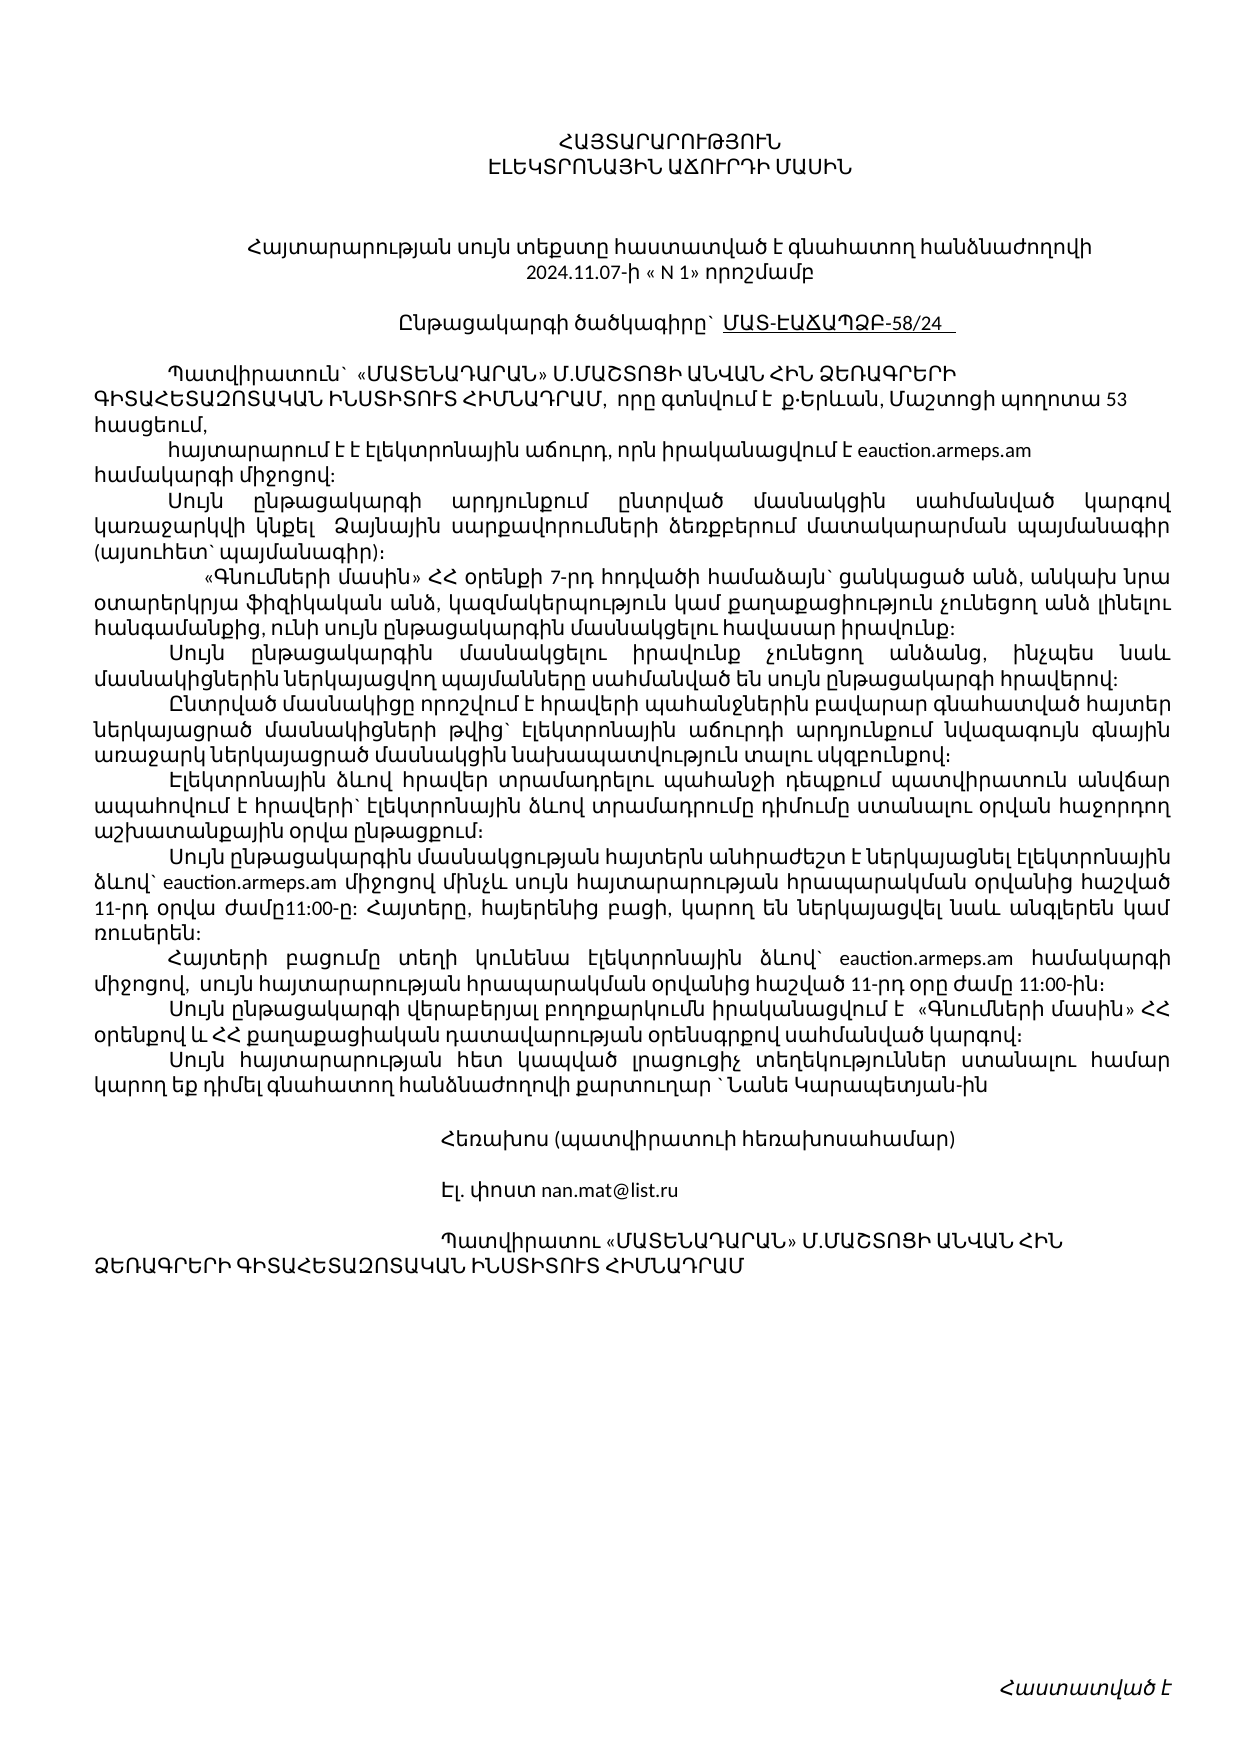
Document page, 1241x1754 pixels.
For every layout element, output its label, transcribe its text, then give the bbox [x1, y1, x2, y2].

text հայտարարում է է էլեկտրոնային աճուրդ, որն իրականացվում է eauction.armeps.am համակարգի միջոցով: [94, 437, 1171, 488]
text Հայտարարության սույն տեքստը հաստատված է գնահատող հանձնաժողովի [94, 234, 1171, 259]
text ՀԱՅՏԱՐԱՐՈՒԹՅՈՒՆ [94, 129, 1171, 154]
text ԷԼԵԿՏՐՈՆԱՅԻՆ ԱՃՈՒՐԴԻ ՄԱՍԻՆ [94, 154, 1171, 180]
text Հաստատված է [94, 1675, 1171, 1701]
text Պատվիրատուն` «ՄԱՏԵՆԱԴԱՐԱՆ» Մ.ՄԱՇՏՈՑԻ ԱՆՎԱՆ ՀԻՆ ՁԵՌԱԳՐԵՐԻ ԳԻՏԱՀԵՏԱԶՈՏԱԿԱՆ ԻՆՍՏԻՏՈՒՏ ՀԻՄՆԱԴՐԱՄ, որը գտնվում է ք·Երևան, Մաշտոցի պողոտա 53 հասցեում, [94, 361, 1171, 437]
text Հայտերի բացումը տեղի կունենա էլեկտրոնային ձևով` eauction.armeps.am համակարգի միջոցով, սույն հայտարարության հրապարակման օրվանից հաշված 11-րդ օրը ժամը 11:00-ին։ [94, 946, 1171, 996]
text Էլ. փոստ nan.mat@list.ru [94, 1177, 1171, 1203]
text «Գնումների մասին» ՀՀ օրենքի 7-րդ հոդվածի համաձայն` ցանկացած անձ, անկախ նրա օտարերկրյա ֆիզիկական անձ, կազմակերպություն կամ քաղաքացիություն չունեցող անձ լինելու հանգամանքից, ունի սույն ընթացակարգին մասնակցելու հավասար իրավունք: [94, 564, 1171, 641]
text Հեռախոս (պատվիրատուի հեռախոսահամար) [94, 1126, 1171, 1152]
text Սույն ընթացակարգի արդյունքում ընտրված մասնակցին սահմանված կարգով կառաջարկվի կնքել Ձայնային սարքավորումների ձեռքբերում մատակարարման պայմանագիր (այսուհետ` պայմանագիր)։ [94, 488, 1171, 564]
text Սույն հայտարարության հետ կապված լրացուցիչ տեղեկություններ ստանալու համար կարող եք դիմել գնահատող հանձնաժողովի քարտուղար ` Նանե Կարապետյան-ին [94, 1047, 1171, 1098]
text Սույն ընթացակարգի վերաբերյալ բողոքարկումն իրականացվում է «Գնումների մասին» ՀՀ օրենքով և ՀՀ քաղաքացիական դատավարության օրենսգրքով սահմանված կարգով։ [94, 996, 1171, 1047]
text Պատվիրատու «ՄԱՏԵՆԱԴԱՐԱՆ» Մ.ՄԱՇՏՈՑԻ ԱՆՎԱՆ ՀԻՆ ՁԵՌԱԳՐԵՐԻ ԳԻՏԱՀԵՏԱԶՈՏԱԿԱՆ ԻՆՍՏԻՏՈՒՏ ՀԻՄՆԱԴՐԱՄ [94, 1228, 1171, 1279]
text Էլեկտրոնային ձևով հրավեր տրամադրելու պահանջի դեպքում պատվիրատուն անվճար ապահովում է հրավերի` էլեկտրոնային ձևով տրամադրումը դիմումը ստանալու օրվան հաջորդող աշխատանքային օրվա ընթացքում։ [94, 768, 1171, 844]
text 2024.11.07 -ի « N 1» որոշմամբ [94, 259, 1171, 285]
text Սույն ընթացակարգին մասնակցելու իրավունք չունեցող անձանց, ինչպես նաև մասնակիցներին ներկայացվող պայմանները սահմանված են սույն ընթացակարգի հրավերով: [94, 641, 1171, 691]
text Ընտրված մասնակիցը որոշվում է հրավերի պահանջներին բավարար գնահատված հայտեր ներկայացրած մասնակիցների թվից` էլեկտրոնային աճուրդի արդյունքում նվազագույն գնային առաջարկ ներկայացրած մասնակցին նախապատվություն տալու սկզբունքով։ [94, 691, 1171, 768]
text Ընթացակարգի ծածկագիրը` ՄԱՏ-ԷԱՃԱՊՁԲ-58/24 [94, 310, 1171, 336]
text Սույն ընթացակարգին մասնակցության հայտերն անհրաժեշտ է ներկայացնել էլեկտրոնային ձևով` eauction.armeps.am միջոցով մինչև սույն հայտարարության հրապարակման օրվանից հաշված 11-րդ օրվա ժամը11:00-ը: Հայտերը, հայերենից բացի, կարող են ներկայացվել նաև անգլերեն կամ ռուսերեն: [94, 844, 1171, 946]
